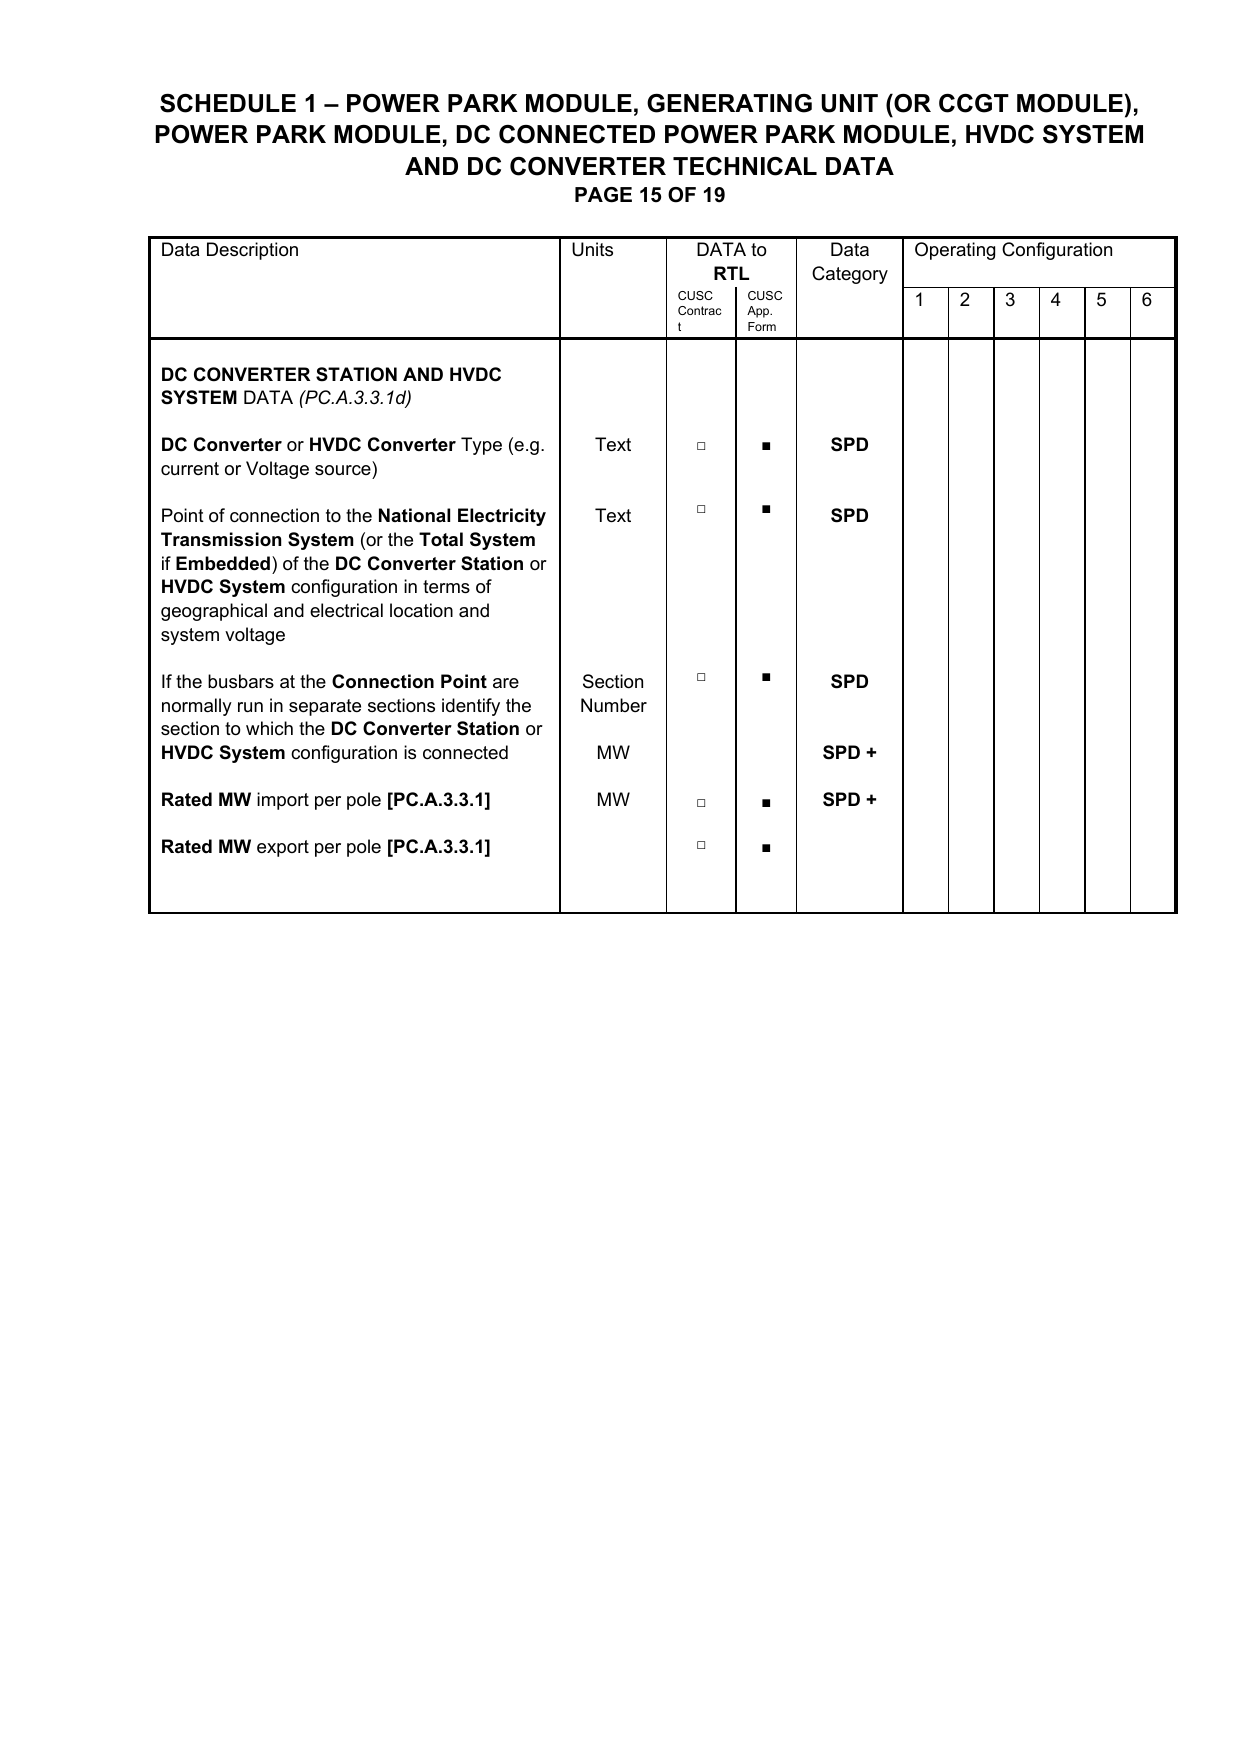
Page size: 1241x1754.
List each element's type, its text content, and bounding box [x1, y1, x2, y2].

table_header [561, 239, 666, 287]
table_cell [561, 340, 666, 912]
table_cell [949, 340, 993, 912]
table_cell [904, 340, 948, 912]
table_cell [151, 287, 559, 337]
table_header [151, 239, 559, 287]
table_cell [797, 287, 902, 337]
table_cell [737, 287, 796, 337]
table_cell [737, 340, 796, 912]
text SCHEDULE 1 – POWER PARK MODULE, GENERATING UNIT (OR CCGT MODULE), POWER PARK MODULE, DC CONNECTED POWER PARK MODULE, HVDC SYSTEM AND DC CONVERTER TECHNICAL DATA [148, 89, 1152, 181]
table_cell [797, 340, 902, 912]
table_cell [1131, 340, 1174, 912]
text PAGE 15 OF 19 [148, 183, 1152, 207]
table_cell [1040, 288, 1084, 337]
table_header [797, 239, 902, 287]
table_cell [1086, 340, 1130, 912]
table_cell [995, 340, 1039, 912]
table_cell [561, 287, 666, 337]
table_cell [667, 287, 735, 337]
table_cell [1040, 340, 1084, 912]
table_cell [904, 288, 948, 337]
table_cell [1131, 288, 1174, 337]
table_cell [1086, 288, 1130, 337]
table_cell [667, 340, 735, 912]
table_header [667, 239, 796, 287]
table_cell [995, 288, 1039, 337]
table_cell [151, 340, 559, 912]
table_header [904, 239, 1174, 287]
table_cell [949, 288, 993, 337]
